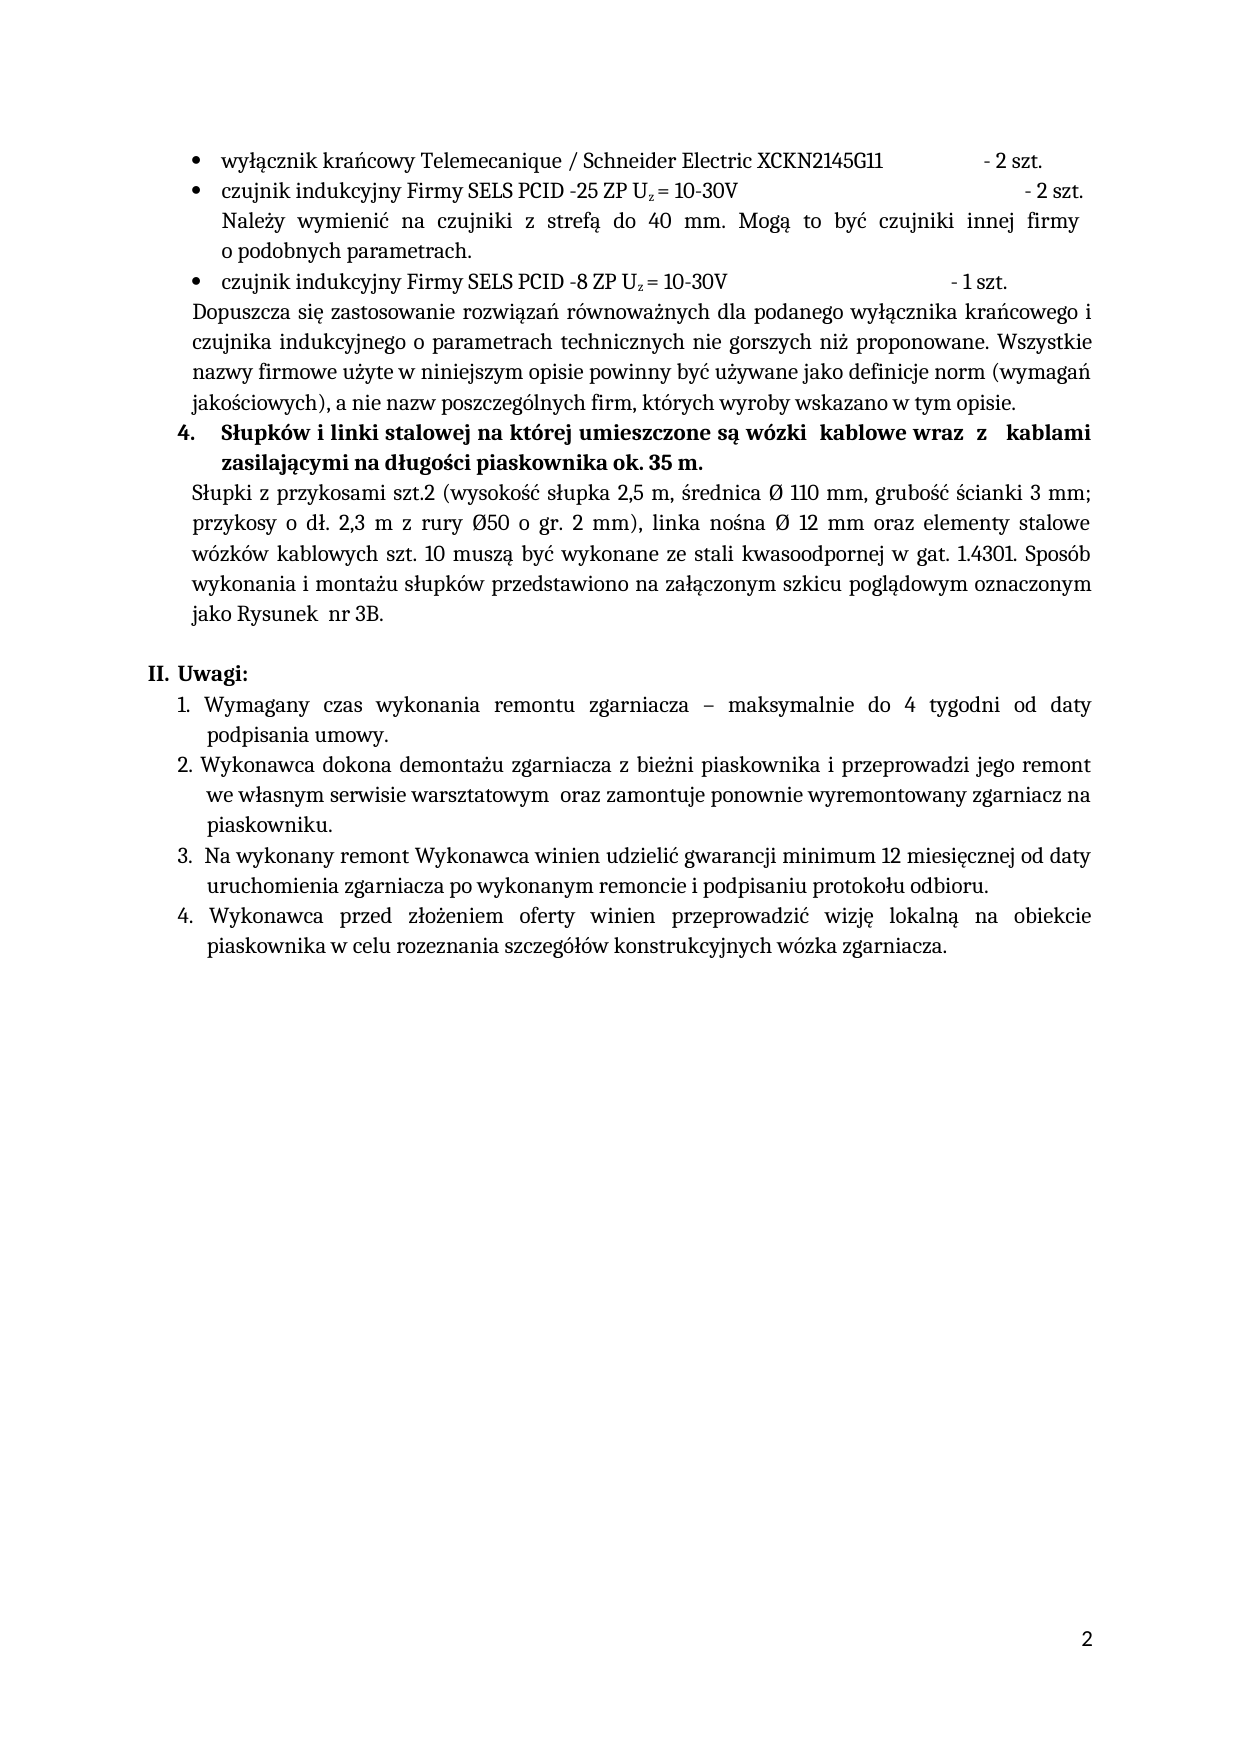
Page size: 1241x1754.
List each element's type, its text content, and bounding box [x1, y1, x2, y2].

list Słupków i linki stalowej na której umieszczone są wózki kablowe wraz z kablami zasilającymi na długości piaskownika ok. 35 m. [177, 419, 1093, 476]
list Słupki z przykosami szt.2 (wysokość słupka 2,5 m, średnica Ø 110 mm, grubość ścianki 3 mm; przykosy o dł. 2,3 m z rury Ø50 o gr. 2 mm), linka nośna Ø 12 mm oraz elementy stalowe wózków kablowych szt. 10 muszą być wykonane ze stali kwasoodpornej w gat. 1.4301. Sposób wykonania i montażu słupków przedstawiono na załączonym szkicu poglądowym oznaczonym jako Rysunek nr 3B. [192, 480, 1093, 627]
text 3. Na wykonany remont Wykonawca winien udzielić gwarancji minimum 12 miesięcznej od daty uruchomienia zgarniacza po wykonanym remoncie i podpisaniu protokołu odbioru. [177, 842, 1093, 899]
list czujnik indukcyjny Firmy SELS PCID -25 ZP Uz = 10-30V - 2 szt. [192, 178, 1093, 204]
list wyłącznik krańcowy Telemecanique / Schneider Electric XCKN2145G11 - 2 szt. [192, 148, 1093, 174]
list czujnik indukcyjny Firmy SELS PCID -8 ZP Uz = 10-30V - 1 szt. [192, 268, 1093, 295]
list Dopuszcza się zastosowanie rozwiązań równoważnych dla podanego wyłącznika krańcowego i czujnika indukcyjnego o parametrach technicznych nie gorszych niż proponowane. Wszystkie nazwy firmowe użyte w niniejszym opisie powinny być używane jako definicje norm (wymagań jakościowych), a nie nazw poszczególnych firm, których wyroby wskazano w tym opisie. [192, 299, 1093, 416]
list Uwagi: [148, 661, 1093, 687]
text 2. Wykonawca dokona demontażu zgarniacza z bieżni piaskownika i przeprowadzi jego remont we własnym serwisie warsztatowym oraz zamontuje ponownie wyremontowany zgarniacz na piaskowniku. [177, 752, 1093, 838]
text 4. Wykonawca przed złożeniem oferty winien przeprowadzić wizję lokalną na obiekcie piaskownika w celu rozeznania szczegółów konstrukcyjnych wózka zgarniacza. [177, 903, 1093, 959]
text 1. Wymagany czas wykonania remontu zgarniacza – maksymalnie do 4 tygodni od daty podpisania umowy. [177, 691, 1093, 748]
text Należy wymienić na czujniki z strefą do 40 mm. Mogą to być czujniki innej firmy o podobnych parametrach. [221, 208, 1093, 264]
